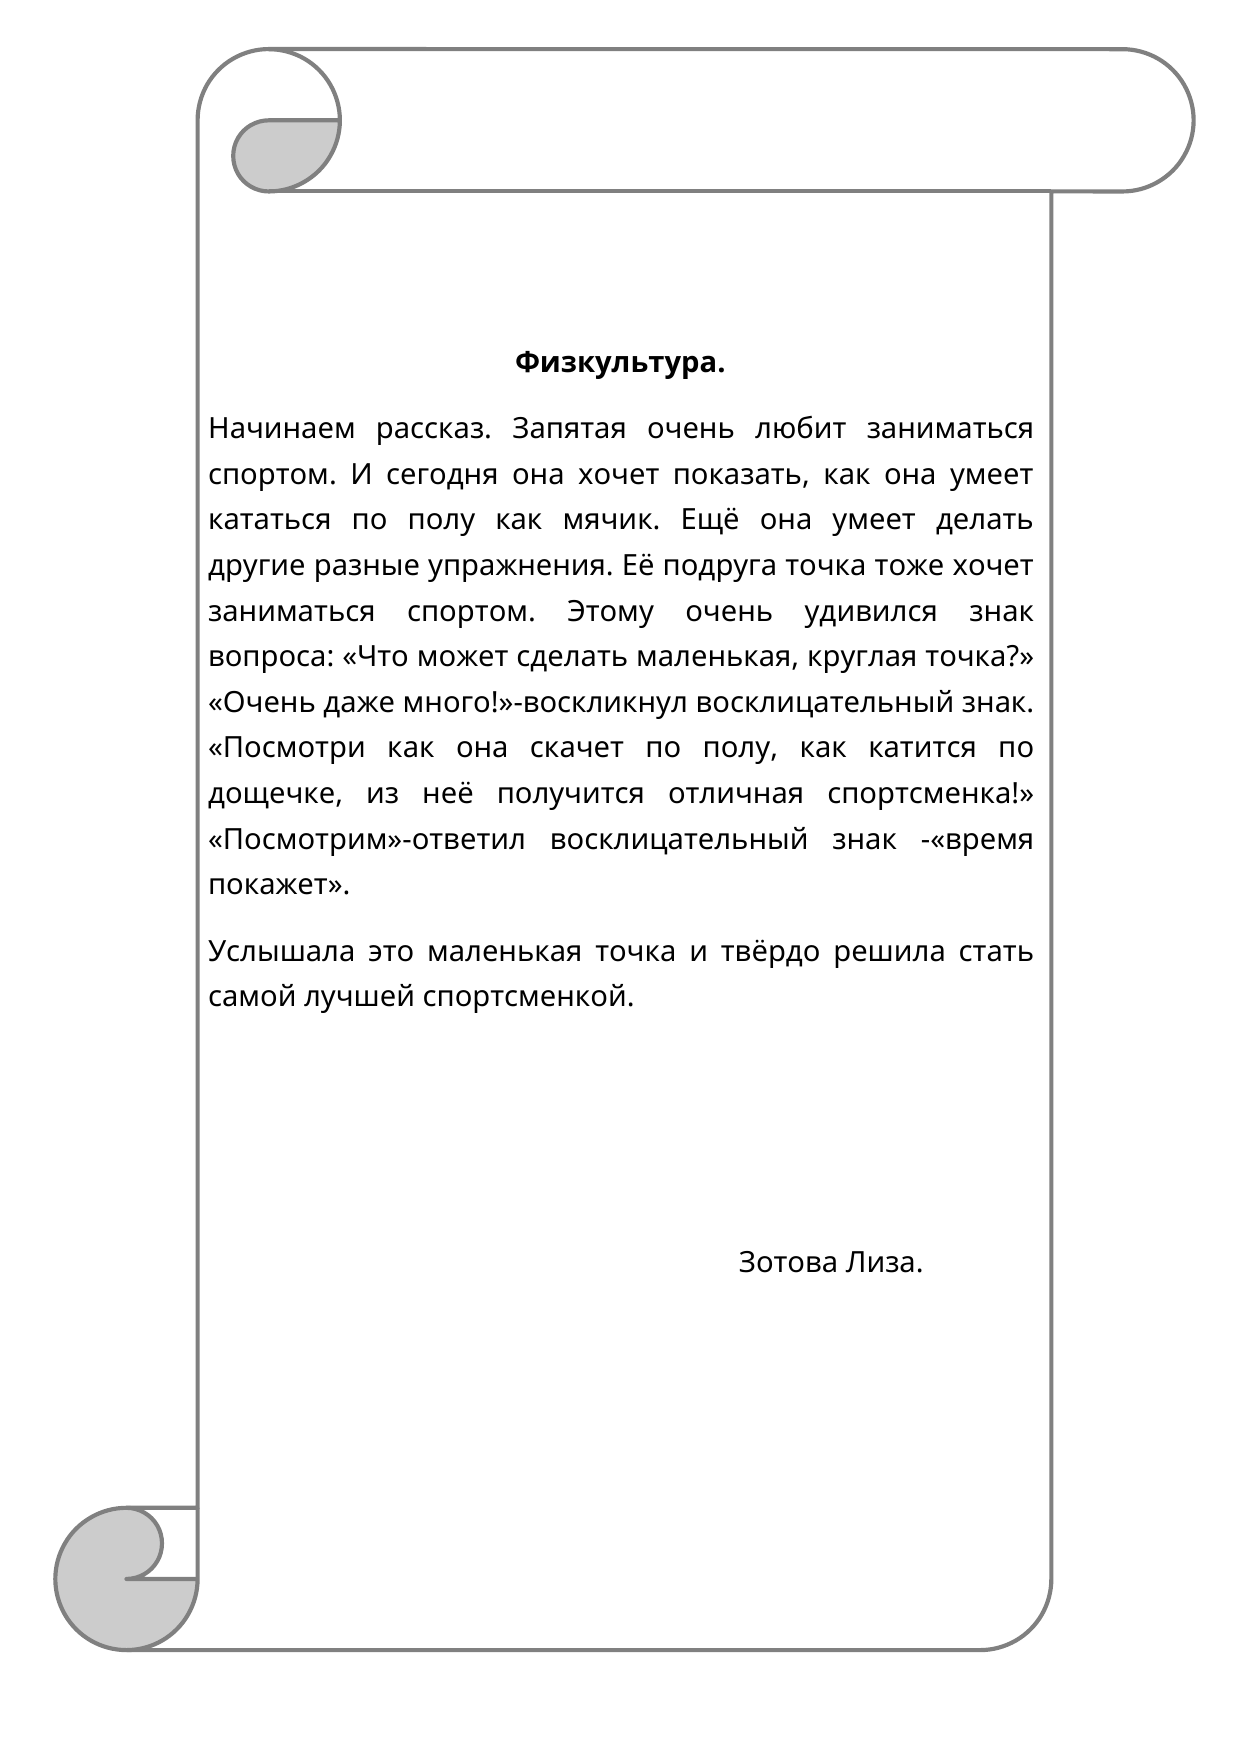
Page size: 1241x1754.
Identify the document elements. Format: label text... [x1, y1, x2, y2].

text Физкультура. [75, 341, 1165, 381]
text Услышала это маленькая точка и твёрдо решила стать самой лучшей спортсменкой. [208, 930, 1035, 1015]
text Начинаем рассказ. Запятая очень любит заниматься спортом. И сегодня она хочет показать, как она умеет кататься по полу как мячик. Ещё она умеет делать другие разные упражнения. Её подруга точка тоже хочет заниматься спортом. Этому очень удивился знак вопроса: «Что может сделать маленькая, круглая точка?» «Очень даже много!»-воскликнул восклицательный знак. «Посмотри как она скачет по полу, как катится по дощечке, из неё получится отличная спортсменка!» «Посмотрим»-ответил восклицательный знак -«время покажет». [208, 407, 1035, 903]
text Зотова Лиза. [739, 1241, 1165, 1281]
